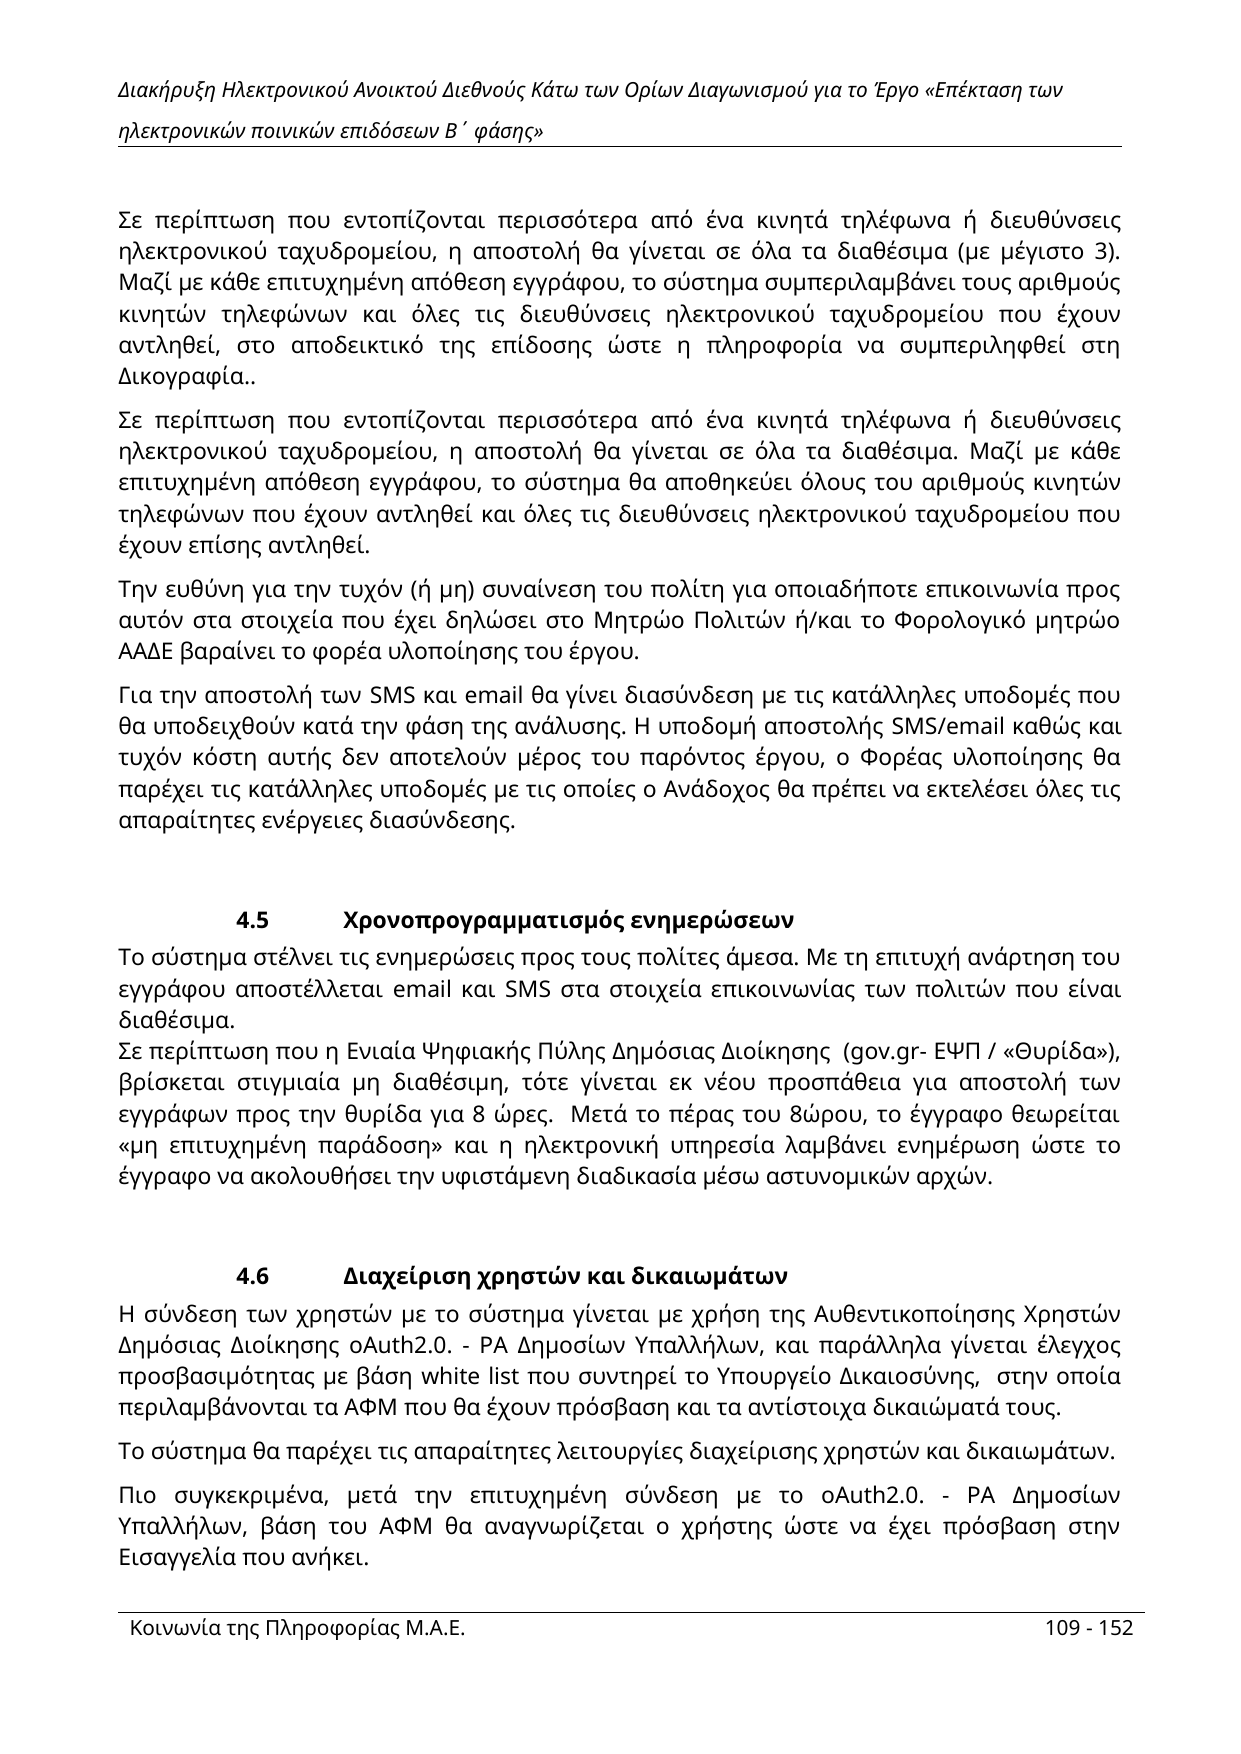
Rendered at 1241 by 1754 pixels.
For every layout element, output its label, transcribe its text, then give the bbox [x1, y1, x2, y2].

text Το σύστημα θα παρέχει τις απαραίτητες λειτουργίες διαχείρισης χρηστών και δικαιωμάτων. [118, 1435, 1122, 1466]
text Σε περίπτωση που εντοπίζονται περισσότερα από ένα κινητά τηλέφωνα ή διευθύνσεις ηλεκτρονικού ταχυδρομείου, η αποστολή θα γίνεται σε όλα τα διαθέσιμα. Μαζί με κάθε επιτυχημένη απόθεση εγγράφου, το σύστημα θα αποθηκεύει όλους του αριθμούς κινητών τηλεφώνων που έχουν αντληθεί και όλες τις διευθύνσεις ηλεκτρονικού ταχυδρομείου που έχουν επίσης αντληθεί. [118, 404, 1122, 560]
subtitle Χρονοπρογραμματισμός ενημερώσεων [236, 904, 1122, 935]
text Πιο συγκεκριμένα, μετά την επιτυχημένη σύνδεση με το oAuth2.0. - ΡΑ Δημοσίων Υπαλλήλων, βάση του ΑΦΜ θα αναγνωρίζεται ο χρήστης ώστε να έχει πρόσβαση στην Εισαγγελία που ανήκει. [118, 1479, 1122, 1572]
text Το σύστημα στέλνει τις ενημερώσεις προς τους πολίτες άμεσα. Με τη επιτυχή ανάρτηση του εγγράφου αποστέλλεται email και SMS στα στοιχεία επικοινωνίας των πολιτών που είναι διαθέσιμα. Σε περίπτωση που η Ενιαία Ψηφιακής Πύλης Δημόσιας Διοίκησης (gov.gr- ΕΨΠ / «Θυρίδα»), βρίσκεται στιγμιαία μη διαθέσιμη, τότε γίνεται εκ νέου προσπάθεια για αποστολή των εγγράφων προς την θυρίδα για 8 ώρες. Μετά το πέρας του 8ώρου, το έγγραφο θεωρείται «μη επιτυχημένη παράδοση» και η ηλεκτρονική υπηρεσία λαμβάνει ενημέρωση ώστε το έγγραφο να ακολουθήσει την υφιστάμενη διαδικασία μέσω αστυνομικών αρχών. [118, 941, 1122, 1191]
text Την ευθύνη για την τυχόν (ή μη) συναίνεση του πολίτη για οποιαδήποτε επικοινωνία προς αυτόν στα στοιχεία που έχει δηλώσει στο Μητρώο Πολιτών ή/και το Φορολογικό μητρώο ΑΑΔΕ βαραίνει το φορέα υλοποίησης του έργου. [118, 572, 1122, 666]
subtitle Διαχείριση χρηστών και δικαιωμάτων [236, 1260, 1122, 1291]
text Σε περίπτωση που εντοπίζονται περισσότερα από ένα κινητά τηλέφωνα ή διευθύνσεις ηλεκτρονικού ταχυδρομείου, η αποστολή θα γίνεται σε όλα τα διαθέσιμα (με μέγιστο 3). Μαζί με κάθε επιτυχημένη απόθεση εγγράφου, το σύστημα συμπεριλαμβάνει τους αριθμούς κινητών τηλεφώνων και όλες τις διευθύνσεις ηλεκτρονικού ταχυδρομείου που έχουν αντληθεί, στο αποδεικτικό της επίδοσης ώστε η πληροφορία να συμπεριληφθεί στη Δικογραφία.. [118, 204, 1122, 391]
text Η σύνδεση των χρηστών με το σύστημα γίνεται με χρήση της Αυθεντικοποίησης Χρηστών Δημόσιας Διοίκησης oAuth2.0. - ΡΑ Δημοσίων Υπαλλήλων, και παράλληλα γίνεται έλεγχος προσβασιμότητας με βάση white list που συντηρεί το Υπουργείο Δικαιοσύνης, στην οποία περιλαμβάνονται τα ΑΦΜ που θα έχουν πρόσβαση και τα αντίστοιχα δικαιώματά τους. [118, 1297, 1122, 1422]
text Για την αποστολή των SMS και email θα γίνει διασύνδεση με τις κατάλληλες υποδομές που θα υποδειχθούν κατά την φάση της ανάλυσης. Η υποδομή αποστολής SMS/email καθώς και τυχόν κόστη αυτής δεν αποτελούν μέρος του παρόντος έργου, ο Φορέας υλοποίησης θα παρέχει τις κατάλληλες υποδομές με τις οποίες ο Ανάδοχος θα πρέπει να εκτελέσει όλες τις απαραίτητες ενέργειες διασύνδεσης. [118, 679, 1122, 835]
